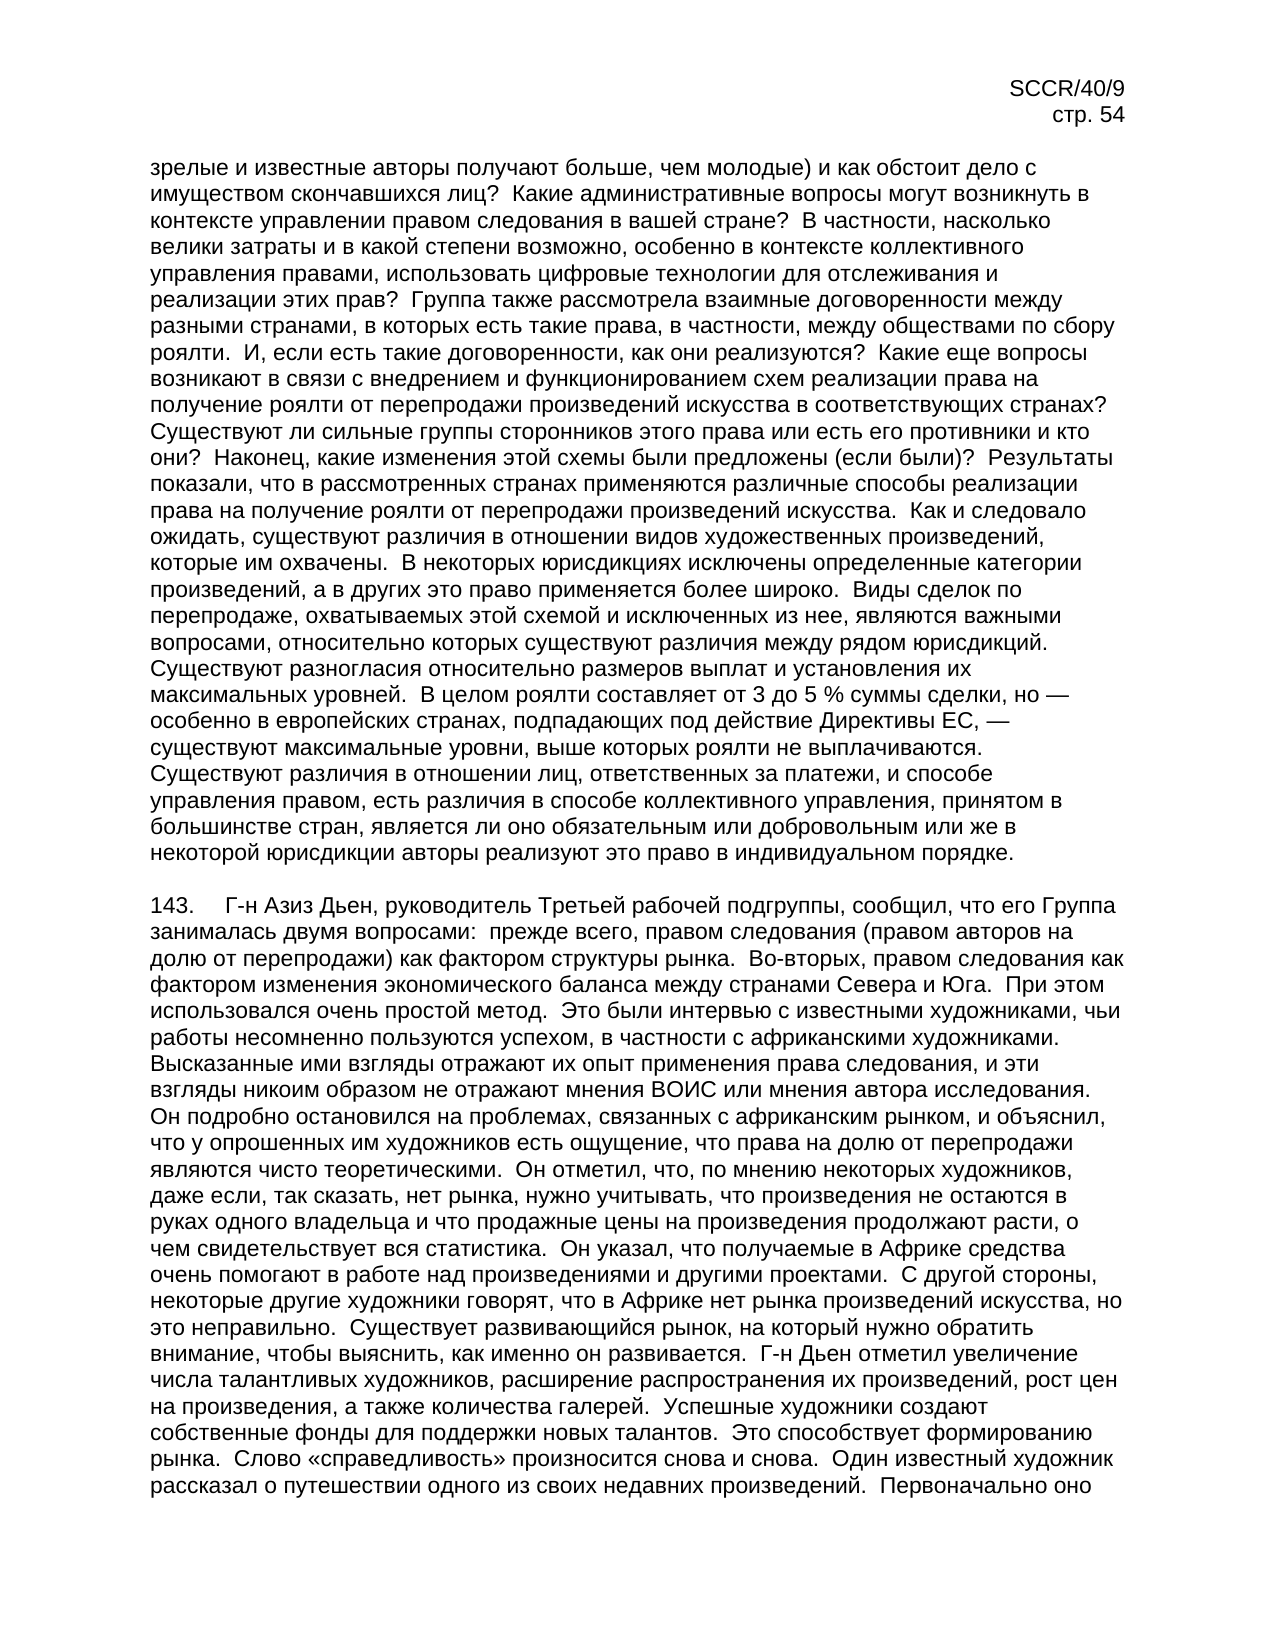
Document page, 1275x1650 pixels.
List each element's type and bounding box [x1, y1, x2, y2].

list [150, 154, 1125, 866]
list [150, 892, 1125, 1498]
